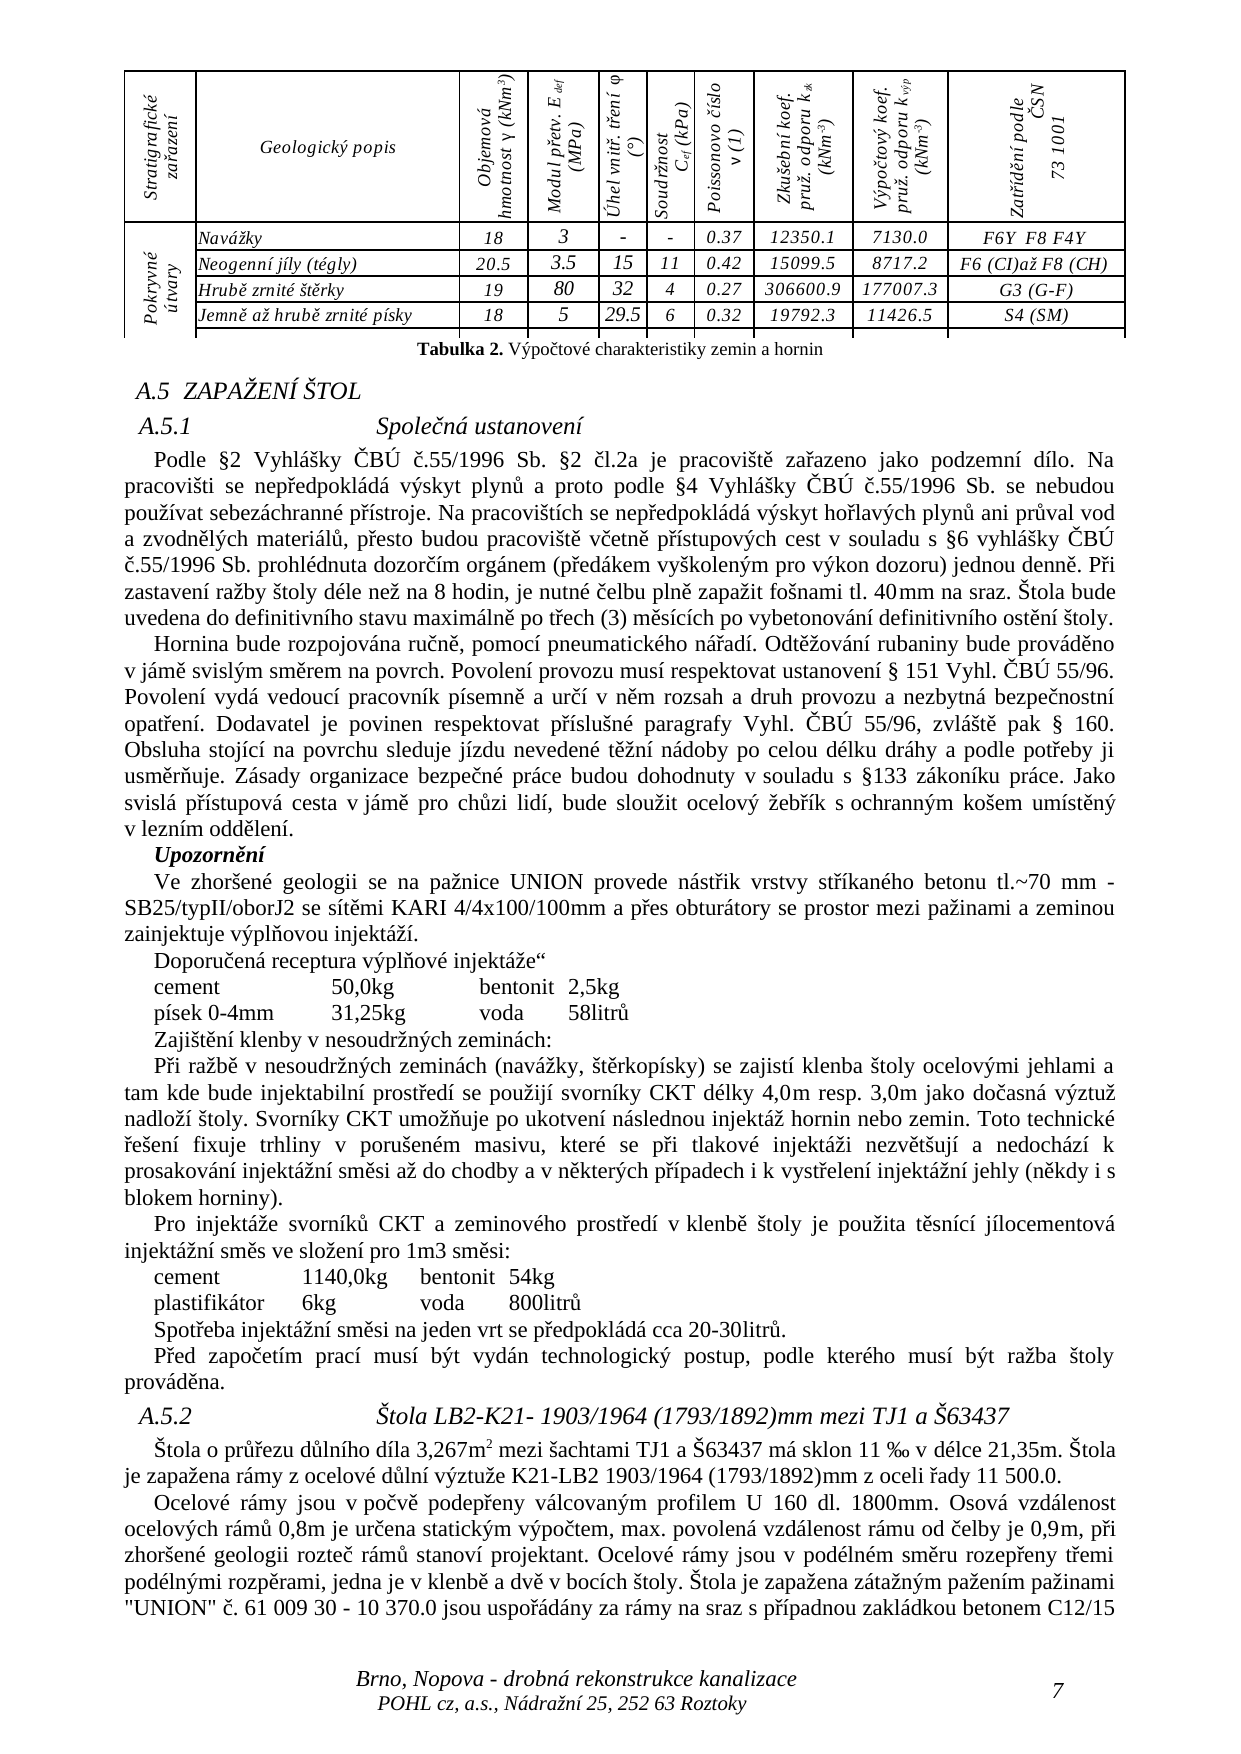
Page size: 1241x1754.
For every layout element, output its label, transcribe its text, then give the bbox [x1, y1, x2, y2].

text Pro injektáže svorníků CKT a zeminového prostředí v klenbě štoly je použita těsnící jílocementová injektážní směs ve složení pro 1m3 směsi: [124, 1210, 1116, 1263]
subtitle Štola LB2-K21- 1903/1964 (1793/1892)mm mezi TJ1 a Š63437 [139, 1401, 1116, 1430]
subtitle Společná ustanovení [139, 411, 1116, 440]
text Zajištění klenby v nesoudržných zeminách: [124, 1026, 1116, 1052]
text cement 1140,0kg bentonit 54kg [124, 1263, 1116, 1289]
text Spotřeba injektážní směsi na jeden vrt se předpokládá cca 20-30litrů. [124, 1316, 1116, 1342]
text Štola o průřezu důlního díla 3,267m2 mezi šachtami TJ1 a Š63437 má sklon 11 ‰ v délce 21,35m. Štola je zapažena rámy z ocelové důlní výztuže K21-LB2 1903/1964 (1793/1892)mm z oceli řady 11 500.0. [124, 1436, 1116, 1489]
text cement 50,0kg bentonit 2,5kg [124, 973, 1116, 999]
text písek 0-4mm 31,25kg voda 58litrů [124, 999, 1116, 1026]
text Ve zhoršené geologii se na pažnice UNION provede nástřik vrstvy stříkaného betonu tl.~70 mm - SB25/typII/oborJ2 se sítěmi KARI 4/4x100/100mm a přes obturátory se prostor mezi pažinami a zeminou zainjektuje výplňovou injektáží. [124, 868, 1116, 947]
subtitle Zapažení štol [136, 376, 1116, 405]
text Před započetím prací musí být vydán technologický postup, podle kterého musí být ražba štoly prováděna. [124, 1342, 1116, 1395]
text Doporučená receptura výplňové injektáže“ [124, 947, 1116, 973]
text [124, 1489, 1116, 1621]
text Upozornění [124, 841, 1116, 868]
text Při ražbě v nesoudržných zeminách (navážky, štěrkopísky) se zajistí klenba štoly ocelovými jehlami a tam kde bude injektabilní prostředí se použijí svorníky CKT délky 4,0m resp. 3,0m jako dočasná výztuž nadloží štoly. Svorníky CKT umožňuje po ukotvení následnou injektáž hornin nebo zemin. Toto technické řešení fixuje trhliny v porušeném masivu, které se při tlakové injektáži nezvětšují a nedochází k prosakování injektážní směsi až do chodby a v některých případech i k vystřelení injektážní jehly (někdy i s blokem horniny). [124, 1052, 1116, 1210]
text Tabulka 2. Výpočtové charakteristiky zemin a hornin [124, 338, 1116, 359]
text Hornina bude rozpojována ručně, pomocí pneumatického nářadí. Odtěžování rubaniny bude prováděno v jámě svislým směrem na povrch. Povolení provozu musí respektovat ustanovení § 151 Vyhl. ČBÚ 55/96. Povolení vydá vedoucí pracovník písemně a určí v něm rozsah a druh provozu a nezbytná bezpečnostní opatření. Dodavatel je povinen respektovat příslušné paragrafy Vyhl. ČBÚ 55/96, zvláště pak § 160. Obsluha stojící na povrchu sleduje jízdu nevedené těžní nádoby po celou délku dráhy a podle potřeby ji usměrňuje. Zásady organizace bezpečné práce budou dohodnuty v souladu s §133 zákoníku práce. Jako svislá přístupová cesta v jámě pro chůzi lidí, bude sloužit ocelový žebřík s ochranným košem umístěný v lezním oddělení. [124, 631, 1116, 841]
text Podle §2 Vyhlášky ČBÚ č.55/1996 Sb. §2 čl.2a je pracoviště zařazeno jako podzemní dílo. Na pracovišti se nepředpokládá výskyt plynů a proto podle §4 Vyhlášky ČBÚ č.55/1996 Sb. se nebudou používat sebezáchranné přístroje. Na pracovištích se nepředpokládá výskyt hořlavých plynů ani průval vod a zvodnělých materiálů, přesto budou pracoviště včetně přístupových cest v souladu s §6 vyhlášky ČBÚ č.55/1996 Sb. prohlédnuta dozorčím orgánem (předákem vyškoleným pro výkon dozoru) jednou denně. Při zastavení ražby štoly déle než na 8 hodin, je nutné čelbu plně zapažit fošnami tl. 40mm na sraz. Štola bude uvedena do definitivního stavu maximálně po třech (3) měsících po vybetonování definitivního ostění štoly. [124, 446, 1116, 631]
text plastifikátor 6kg voda 800litrů [124, 1289, 1116, 1316]
